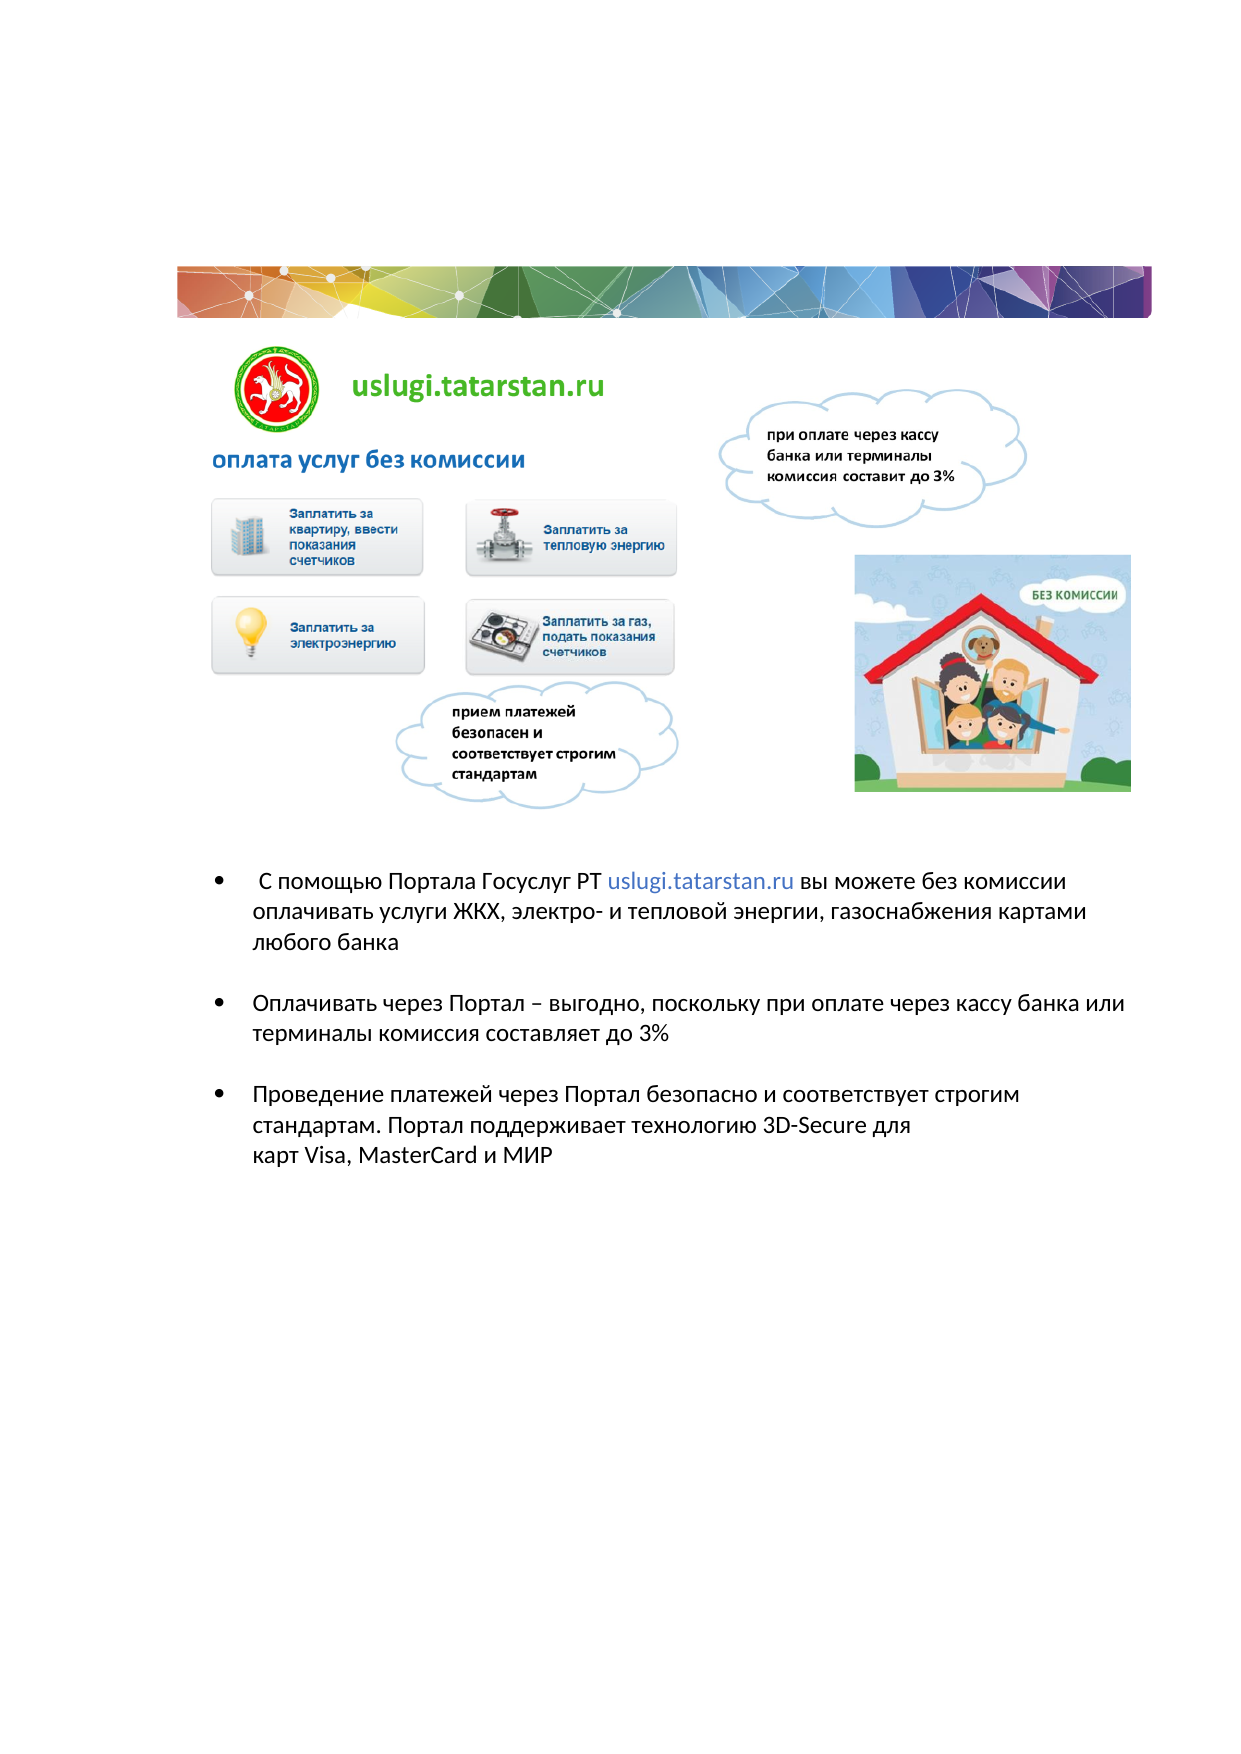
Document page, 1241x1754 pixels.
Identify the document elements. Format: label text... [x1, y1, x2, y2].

picture [177, 266, 1152, 816]
list Проведение платежей через Портал безопасно и соответствует строгим стандартам. Портал поддерживает технологию 3D-Secure для карт Visa, MasterCard и МИР [215, 1078, 1152, 1343]
list Оплачивать через Портал – выгодно, поскольку при оплате через кассу банка или терминалы комиссия составляет до 3% [215, 987, 1152, 1048]
list С помощью Портала Госуслуг РТ uslugi.tatarstan.ru вы можете без комиссии оплачивать услуги ЖКХ, электро- и тепловой энергии, газоснабжения картами любого банка [215, 865, 1152, 956]
